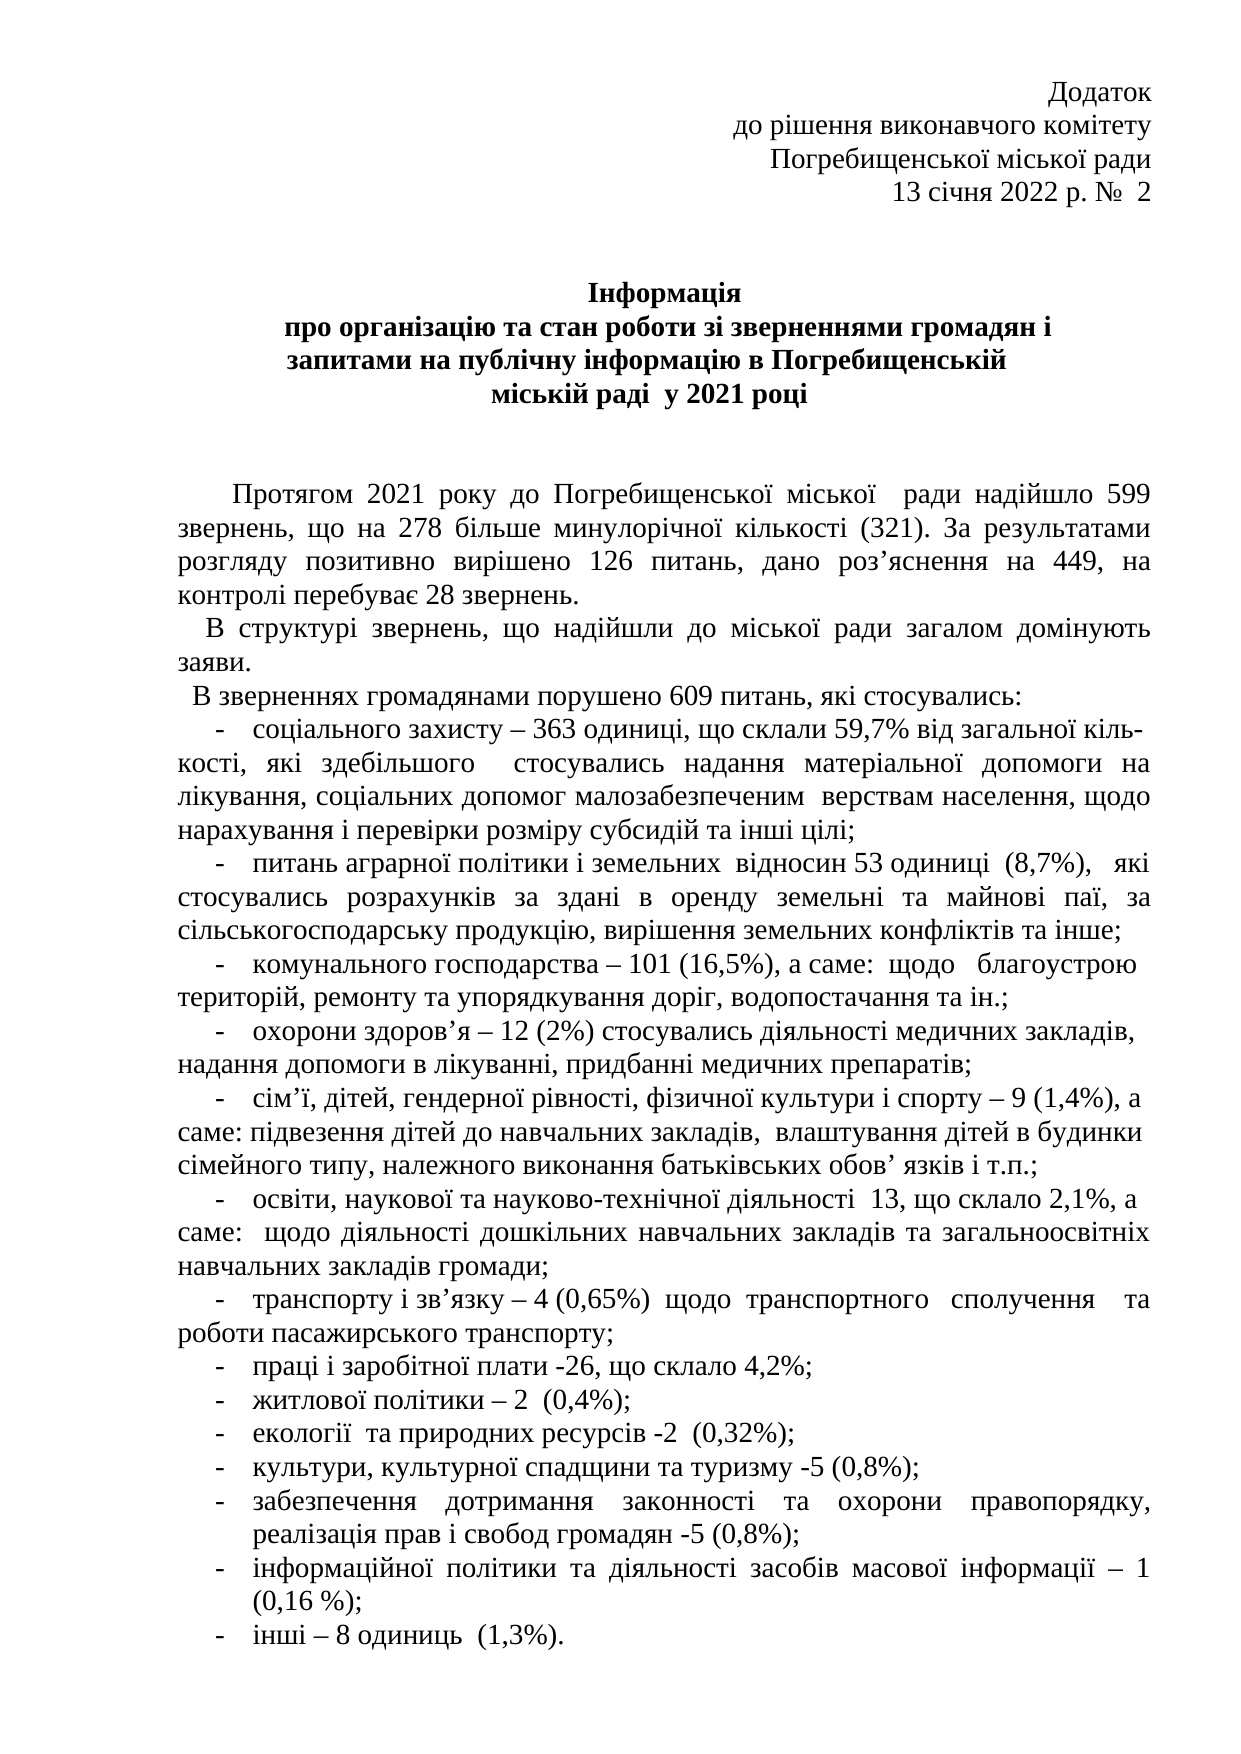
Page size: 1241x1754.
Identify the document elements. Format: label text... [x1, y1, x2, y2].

text В зверненнях громадянами порушено 609 питань, які стосувались: [177, 678, 1152, 711]
text Погребищенської міської ради [177, 141, 1152, 174]
list охорони здоров’я – 12 (2%) стосувались діяльності медичних закладів, [215, 1013, 1152, 1047]
text запитами на публічну інформацію в Погребищенській [177, 342, 1152, 376]
text стосувались розрахунків за здані в оренду земельні та майнові паї, за сільськогосподарську продукцію, вирішення земельних конфліктів та інше; [177, 879, 1152, 946]
text роботи пасажирського транспорту; [177, 1315, 1152, 1348]
text міській раді у 2021 році [177, 376, 1152, 409]
list інші – 8 одиниць (1,3%). [215, 1617, 1152, 1650]
text Додаток [177, 74, 1152, 107]
list транспорту і зв’язку – 4 (0,65%) щодо транспортного сполучення та [215, 1281, 1152, 1315]
list освіти, наукової та науково-технічної діяльності 13, що склало 2,1%, а [215, 1181, 1152, 1214]
text 13 січня 2022 р. № 2 [177, 174, 1152, 208]
text сімейного типу, належного виконання батьківських обов’ язків і т.п.; [177, 1147, 1152, 1181]
text надання допомоги в лікуванні, придбанні медичних препаратів; [177, 1047, 1152, 1080]
text кості, які здебільшого стосувались надання матеріальної допомоги на лікування, соціальних допомог малозабезпеченим верствам населення, щодо нарахування і перевірки розміру субсидій та інші цілі; [177, 745, 1152, 845]
list житлової політики – 2 (0,4%); [215, 1382, 1152, 1416]
list інформаційної політики та діяльності засобів масової інформації – 1 (0,16 %); [215, 1550, 1152, 1617]
text саме: щодо діяльності дошкільних навчальних закладів та загальноосвітніх навчальних закладів громади; [177, 1214, 1152, 1281]
list праці і заробітної плати -26, що склало 4,2%; [215, 1348, 1152, 1382]
text про організацію та стан роботи зі зверненнями громадян і [177, 309, 1152, 342]
text Протягом 2021 року до Погребищенської міської ради надійшло 599 звернень, що на 278 більше минулорічної кількості (321). За результатами розгляду позитивно вирішено 126 питань, дано роз’яснення на 449, на контролі перебуває 28 звернень. [177, 476, 1152, 611]
list сім’ї, дітей, гендерної рівності, фізичної культури і спорту – 9 (1,4%), а [215, 1080, 1152, 1114]
text Інформація [177, 275, 1152, 309]
list екології та природних ресурсів -2 (0,32%); [215, 1416, 1152, 1449]
text територій, ремонту та упорядкування доріг, водопостачання та ін.; [177, 979, 1152, 1013]
list культури, культурної спадщини та туризму -5 (0,8%); [215, 1449, 1152, 1483]
text В структурі звернень, що надійшли до міської ради загалом домінують заяви. [177, 611, 1152, 678]
list питань аграрної політики і земельних відносин 53 одиниці (8,7%), які [215, 845, 1152, 879]
list забезпечення дотримання законності та охорони правопорядку, реалізація прав і свобод громадян -5 (0,8%); [215, 1483, 1152, 1550]
text саме: підвезення дітей до навчальних закладів, влаштування дітей в будинки [177, 1114, 1152, 1147]
list соціального захисту – 363 одиниці, що склали 59,7% від загальної кіль- [215, 711, 1152, 745]
text до рішення виконавчого комітету [177, 107, 1152, 141]
list комунального господарства – 101 (16,5%), а саме: щодо благоустрою [215, 946, 1152, 979]
